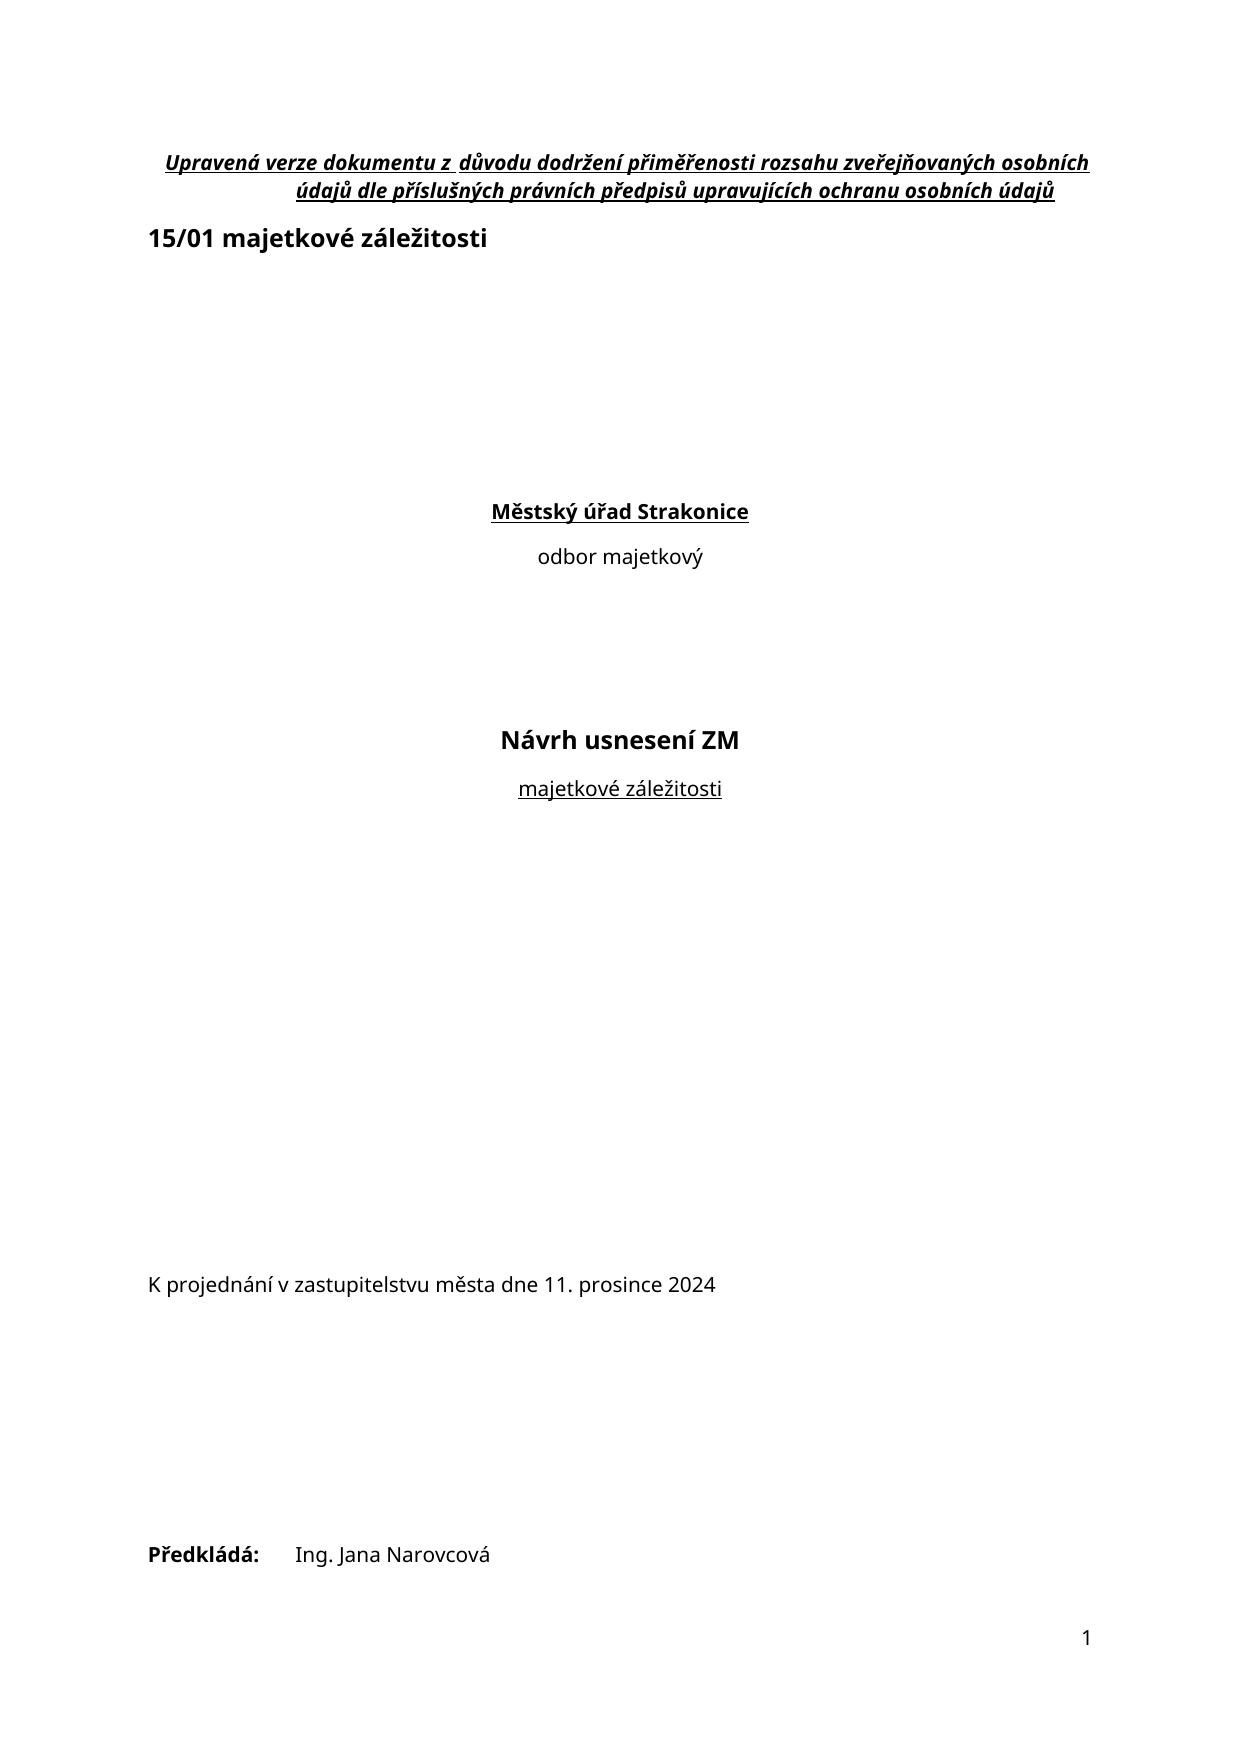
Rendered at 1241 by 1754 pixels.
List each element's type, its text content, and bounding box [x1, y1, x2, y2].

text Upravená verze dokumentu z důvodu dodržení přiměřenosti rozsahu zveřejňovaných osobních údajů dle příslušných právních předpisů upravujících ochranu osobních údajů [148, 148, 1093, 204]
text 15/01 majetkové záležitosti [148, 221, 1093, 255]
text Městský úřad Strakonice [148, 497, 1093, 526]
text Předkládá: Ing. Jana Narovcová [148, 1540, 1093, 1569]
text K projednání v zastupitelstvu města dne 11. prosince 2024 [148, 1270, 1093, 1298]
text odbor majetkový [148, 542, 1093, 571]
text Návrh usnesení ZM [148, 723, 1093, 757]
text majetkové záležitosti [148, 774, 1093, 802]
